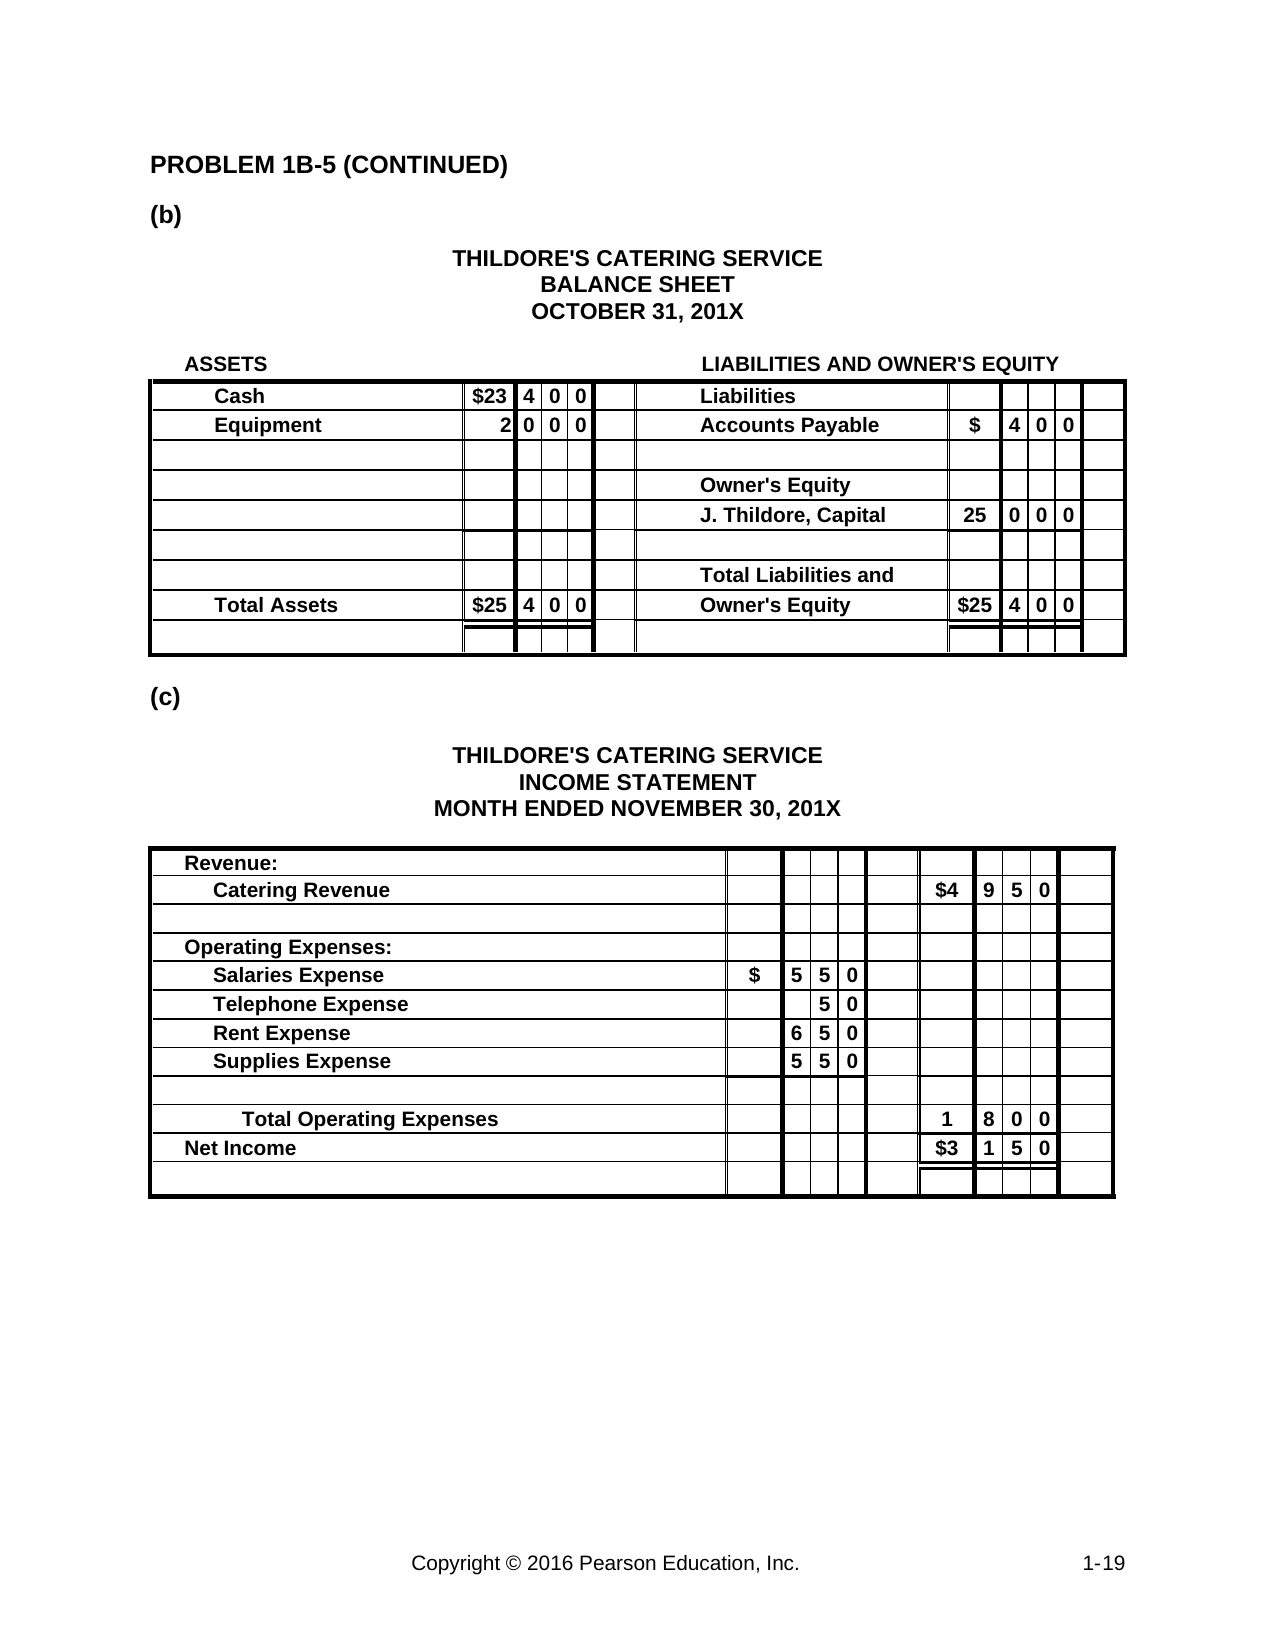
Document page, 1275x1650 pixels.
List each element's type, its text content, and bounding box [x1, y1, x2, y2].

text THILDORE'S CATERING SERVICE [150, 742, 1125, 768]
text OCTOBER 31, 201X [150, 298, 1125, 324]
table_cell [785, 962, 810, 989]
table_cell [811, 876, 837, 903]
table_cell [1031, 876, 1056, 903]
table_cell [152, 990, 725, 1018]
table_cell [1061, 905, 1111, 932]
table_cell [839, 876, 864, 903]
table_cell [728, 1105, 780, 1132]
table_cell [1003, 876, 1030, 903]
text PROBLEM 1B-5 (CONTINUED) [150, 150, 1125, 179]
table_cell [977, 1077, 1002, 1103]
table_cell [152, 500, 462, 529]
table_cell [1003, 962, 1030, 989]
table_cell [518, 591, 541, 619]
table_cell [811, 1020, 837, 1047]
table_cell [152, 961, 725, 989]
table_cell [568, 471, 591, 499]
text (c) [150, 682, 1125, 711]
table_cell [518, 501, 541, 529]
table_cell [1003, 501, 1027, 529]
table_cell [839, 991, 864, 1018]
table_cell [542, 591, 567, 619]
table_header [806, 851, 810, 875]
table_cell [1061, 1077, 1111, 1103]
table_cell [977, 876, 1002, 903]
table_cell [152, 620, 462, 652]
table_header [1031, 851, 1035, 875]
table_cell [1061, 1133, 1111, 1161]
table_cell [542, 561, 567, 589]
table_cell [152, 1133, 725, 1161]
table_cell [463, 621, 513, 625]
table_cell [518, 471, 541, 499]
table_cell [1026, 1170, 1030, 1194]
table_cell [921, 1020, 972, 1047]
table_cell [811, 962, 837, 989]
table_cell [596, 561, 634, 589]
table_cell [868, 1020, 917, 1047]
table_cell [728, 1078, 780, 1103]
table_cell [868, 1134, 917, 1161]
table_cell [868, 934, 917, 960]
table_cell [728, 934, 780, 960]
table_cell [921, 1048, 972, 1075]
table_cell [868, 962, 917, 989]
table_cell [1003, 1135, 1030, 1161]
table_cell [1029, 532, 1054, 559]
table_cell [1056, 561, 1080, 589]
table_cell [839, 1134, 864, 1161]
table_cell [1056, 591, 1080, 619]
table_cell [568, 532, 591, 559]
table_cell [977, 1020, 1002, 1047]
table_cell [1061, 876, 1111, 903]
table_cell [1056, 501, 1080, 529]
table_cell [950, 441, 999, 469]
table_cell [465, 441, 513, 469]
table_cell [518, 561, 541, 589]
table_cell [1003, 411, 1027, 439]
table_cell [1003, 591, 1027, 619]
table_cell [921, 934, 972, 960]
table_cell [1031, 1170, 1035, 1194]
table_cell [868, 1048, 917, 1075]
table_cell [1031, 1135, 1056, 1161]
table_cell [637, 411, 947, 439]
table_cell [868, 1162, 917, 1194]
text BALANCE SHEET [150, 271, 1125, 298]
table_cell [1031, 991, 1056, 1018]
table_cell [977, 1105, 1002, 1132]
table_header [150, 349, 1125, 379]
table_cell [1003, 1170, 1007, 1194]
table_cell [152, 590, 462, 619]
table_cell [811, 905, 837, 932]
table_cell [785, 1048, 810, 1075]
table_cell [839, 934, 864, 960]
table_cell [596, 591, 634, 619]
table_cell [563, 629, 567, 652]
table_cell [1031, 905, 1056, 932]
text THILDORE'S CATERING SERVICE [150, 245, 1125, 271]
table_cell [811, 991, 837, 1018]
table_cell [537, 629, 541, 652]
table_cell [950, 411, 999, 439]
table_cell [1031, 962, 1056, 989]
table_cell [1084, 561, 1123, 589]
text INCOME STATEMENT [150, 768, 1125, 795]
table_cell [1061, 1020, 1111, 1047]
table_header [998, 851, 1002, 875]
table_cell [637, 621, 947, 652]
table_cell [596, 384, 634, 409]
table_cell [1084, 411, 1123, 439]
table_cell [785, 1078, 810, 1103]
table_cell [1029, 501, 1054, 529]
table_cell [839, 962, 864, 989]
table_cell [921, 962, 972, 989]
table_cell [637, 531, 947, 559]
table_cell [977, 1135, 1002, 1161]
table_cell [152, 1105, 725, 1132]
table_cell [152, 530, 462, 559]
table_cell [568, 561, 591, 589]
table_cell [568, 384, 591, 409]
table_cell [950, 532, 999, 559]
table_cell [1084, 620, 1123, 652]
text (b) [150, 199, 1125, 228]
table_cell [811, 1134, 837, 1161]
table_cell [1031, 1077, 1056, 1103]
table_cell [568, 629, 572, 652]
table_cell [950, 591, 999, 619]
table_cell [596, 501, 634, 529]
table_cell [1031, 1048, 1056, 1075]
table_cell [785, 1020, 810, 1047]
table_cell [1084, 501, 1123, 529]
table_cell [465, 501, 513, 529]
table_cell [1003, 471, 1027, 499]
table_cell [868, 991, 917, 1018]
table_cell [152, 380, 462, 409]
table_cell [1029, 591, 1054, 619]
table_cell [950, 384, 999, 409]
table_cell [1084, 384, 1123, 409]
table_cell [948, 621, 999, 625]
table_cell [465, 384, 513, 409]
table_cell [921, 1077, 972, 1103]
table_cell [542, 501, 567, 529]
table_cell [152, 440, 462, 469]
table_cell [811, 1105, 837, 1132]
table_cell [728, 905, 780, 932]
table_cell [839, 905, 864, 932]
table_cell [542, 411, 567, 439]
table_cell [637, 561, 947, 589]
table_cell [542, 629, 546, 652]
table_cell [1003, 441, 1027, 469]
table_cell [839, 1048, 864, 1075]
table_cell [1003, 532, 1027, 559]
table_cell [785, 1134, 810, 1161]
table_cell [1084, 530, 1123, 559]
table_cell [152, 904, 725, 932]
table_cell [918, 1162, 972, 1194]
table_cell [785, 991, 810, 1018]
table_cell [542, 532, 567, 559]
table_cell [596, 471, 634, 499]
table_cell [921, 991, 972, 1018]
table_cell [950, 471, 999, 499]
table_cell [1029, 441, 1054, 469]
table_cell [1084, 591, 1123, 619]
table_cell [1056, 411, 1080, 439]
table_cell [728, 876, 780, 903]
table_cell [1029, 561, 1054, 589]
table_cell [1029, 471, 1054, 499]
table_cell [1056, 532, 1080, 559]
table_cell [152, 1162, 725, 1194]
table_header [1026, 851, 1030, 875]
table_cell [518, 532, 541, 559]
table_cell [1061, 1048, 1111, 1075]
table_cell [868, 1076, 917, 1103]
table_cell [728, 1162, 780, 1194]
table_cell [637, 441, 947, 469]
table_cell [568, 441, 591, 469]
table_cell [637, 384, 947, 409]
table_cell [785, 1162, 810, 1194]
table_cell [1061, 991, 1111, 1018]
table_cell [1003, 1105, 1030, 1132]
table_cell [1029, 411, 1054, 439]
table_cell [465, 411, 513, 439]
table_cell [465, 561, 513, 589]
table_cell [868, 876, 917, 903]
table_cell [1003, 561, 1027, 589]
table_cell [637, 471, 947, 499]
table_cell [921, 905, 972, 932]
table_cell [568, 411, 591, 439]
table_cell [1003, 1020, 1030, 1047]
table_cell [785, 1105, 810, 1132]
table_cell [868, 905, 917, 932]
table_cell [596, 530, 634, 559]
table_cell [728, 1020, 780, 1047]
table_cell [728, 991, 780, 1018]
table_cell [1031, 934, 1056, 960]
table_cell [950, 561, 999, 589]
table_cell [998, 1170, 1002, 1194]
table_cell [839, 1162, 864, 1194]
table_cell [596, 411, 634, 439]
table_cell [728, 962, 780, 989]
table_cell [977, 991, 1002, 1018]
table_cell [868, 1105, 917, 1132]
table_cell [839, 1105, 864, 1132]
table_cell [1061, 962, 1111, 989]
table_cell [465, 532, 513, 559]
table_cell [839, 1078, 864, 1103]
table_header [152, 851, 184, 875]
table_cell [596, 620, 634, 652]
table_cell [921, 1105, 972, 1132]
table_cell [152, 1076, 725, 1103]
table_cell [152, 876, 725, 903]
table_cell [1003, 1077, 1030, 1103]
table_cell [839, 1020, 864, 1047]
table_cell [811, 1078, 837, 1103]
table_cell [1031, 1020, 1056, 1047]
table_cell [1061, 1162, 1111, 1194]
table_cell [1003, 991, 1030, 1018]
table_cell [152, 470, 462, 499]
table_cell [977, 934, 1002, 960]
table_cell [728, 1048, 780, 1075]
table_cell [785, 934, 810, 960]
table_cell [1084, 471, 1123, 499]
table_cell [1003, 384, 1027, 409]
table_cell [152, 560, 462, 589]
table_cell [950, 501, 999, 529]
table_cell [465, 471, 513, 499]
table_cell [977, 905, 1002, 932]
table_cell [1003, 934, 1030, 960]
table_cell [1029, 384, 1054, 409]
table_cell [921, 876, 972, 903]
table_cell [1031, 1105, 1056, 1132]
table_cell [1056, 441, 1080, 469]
text MONTH ENDED NOVEMBER 30, 201X [150, 795, 1125, 821]
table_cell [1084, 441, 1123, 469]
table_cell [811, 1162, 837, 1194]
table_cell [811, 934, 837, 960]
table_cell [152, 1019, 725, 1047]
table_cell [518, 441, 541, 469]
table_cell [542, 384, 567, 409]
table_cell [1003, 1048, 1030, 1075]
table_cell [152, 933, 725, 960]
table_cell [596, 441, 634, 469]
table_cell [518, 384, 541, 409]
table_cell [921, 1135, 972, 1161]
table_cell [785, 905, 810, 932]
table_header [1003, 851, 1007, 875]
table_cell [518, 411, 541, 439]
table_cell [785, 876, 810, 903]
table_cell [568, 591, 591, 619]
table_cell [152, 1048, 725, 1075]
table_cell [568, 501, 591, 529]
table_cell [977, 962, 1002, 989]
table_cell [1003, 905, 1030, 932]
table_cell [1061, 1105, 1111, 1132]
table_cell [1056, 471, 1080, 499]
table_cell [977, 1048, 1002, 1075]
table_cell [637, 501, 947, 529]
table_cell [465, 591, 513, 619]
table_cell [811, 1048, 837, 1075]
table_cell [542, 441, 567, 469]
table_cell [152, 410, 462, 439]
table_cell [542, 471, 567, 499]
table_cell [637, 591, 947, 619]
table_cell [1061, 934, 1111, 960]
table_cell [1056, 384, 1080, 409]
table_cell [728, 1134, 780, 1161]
